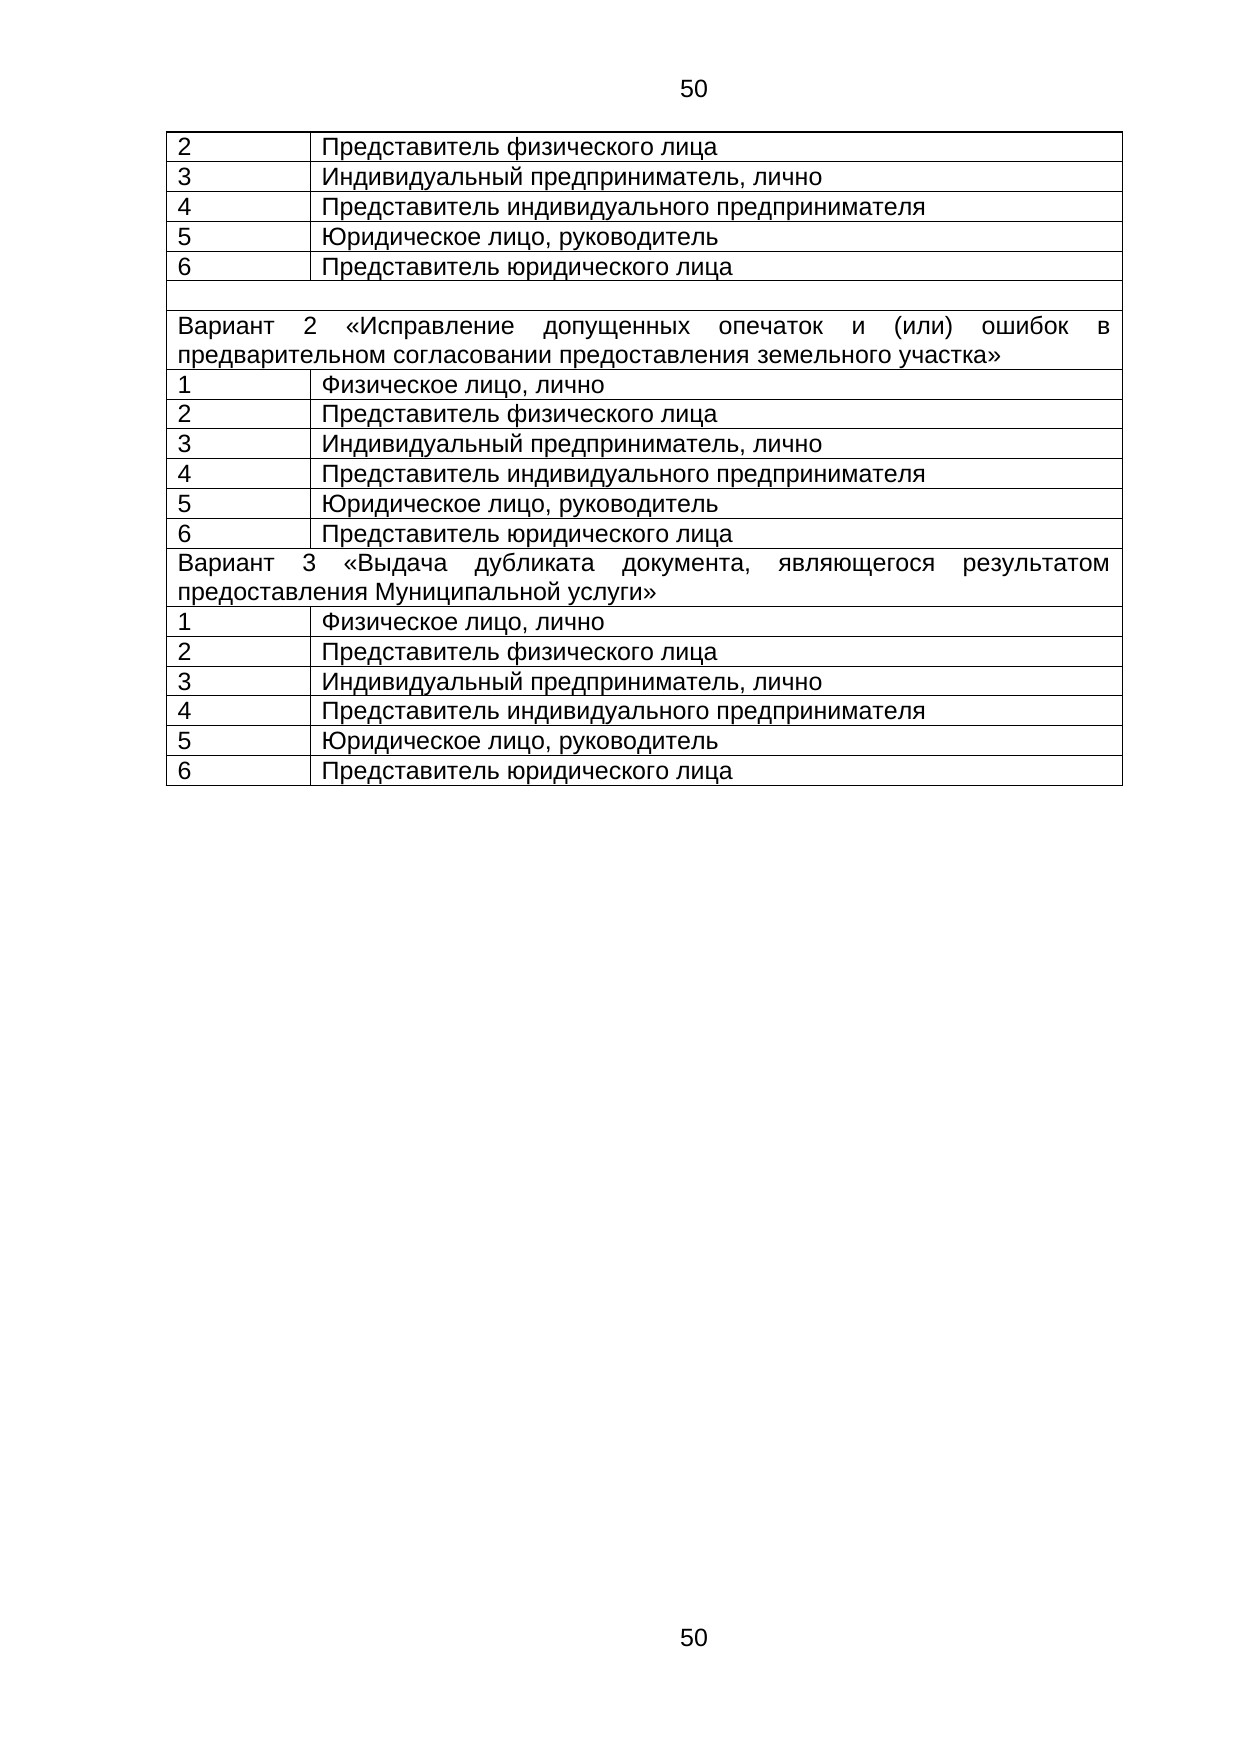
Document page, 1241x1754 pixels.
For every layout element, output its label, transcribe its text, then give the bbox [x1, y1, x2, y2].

table_cell Представитель физического лица [311, 637, 1122, 666]
table_cell 3 [167, 667, 310, 695]
table_cell Юридическое лицо, руководитель [311, 222, 1122, 251]
table_cell 6 [167, 756, 310, 785]
table_cell Представитель физического лица [311, 133, 1122, 161]
table_cell 2 [167, 400, 310, 428]
table_cell 5 [167, 222, 310, 251]
table_cell Представитель физического лица [311, 400, 1122, 428]
table_cell 3 [167, 429, 310, 458]
table_cell Вариант 3 «Выдача дубликата документа, являющегося результатом предоставления Муниципальной услуги» [167, 549, 1122, 606]
table_cell 4 [167, 696, 310, 725]
table_cell 5 [167, 489, 310, 518]
table_cell 1 [167, 607, 310, 636]
table_cell 1 [167, 370, 310, 398]
table_cell 5 [167, 726, 310, 755]
table_cell Представитель юридического лица [311, 519, 1122, 547]
table_cell 2 [167, 637, 310, 666]
table_cell [167, 281, 1122, 310]
table_cell 4 [167, 459, 310, 488]
table_cell 4 [167, 192, 310, 221]
table_cell Индивидуальный предприниматель, лично [311, 162, 1122, 191]
table_cell Физическое лицо, лично [311, 607, 1122, 636]
table_cell 6 [167, 252, 310, 280]
table_cell Индивидуальный предприниматель, лично [311, 667, 1122, 695]
table_cell Юридическое лицо, руководитель [311, 489, 1122, 518]
table_cell Физическое лицо, лично [311, 370, 1122, 398]
table_cell Представитель юридического лица [311, 252, 1122, 280]
table_cell Индивидуальный предприниматель, лично [311, 429, 1122, 458]
table_cell 2 [167, 133, 310, 161]
table_cell Представитель юридического лица [311, 756, 1122, 785]
table_cell Представитель индивидуального предпринимателя [311, 459, 1122, 488]
table_cell 6 [167, 519, 310, 547]
table_cell 3 [167, 162, 310, 191]
table_cell Представитель индивидуального предпринимателя [311, 696, 1122, 725]
table_cell Представитель индивидуального предпринимателя [311, 192, 1122, 221]
table_cell Юридическое лицо, руководитель [311, 726, 1122, 755]
table_cell Вариант 2 «Исправление допущенных опечаток и (или) ошибок в предварительном согласовании предоставления земельного участка» [167, 311, 1122, 369]
